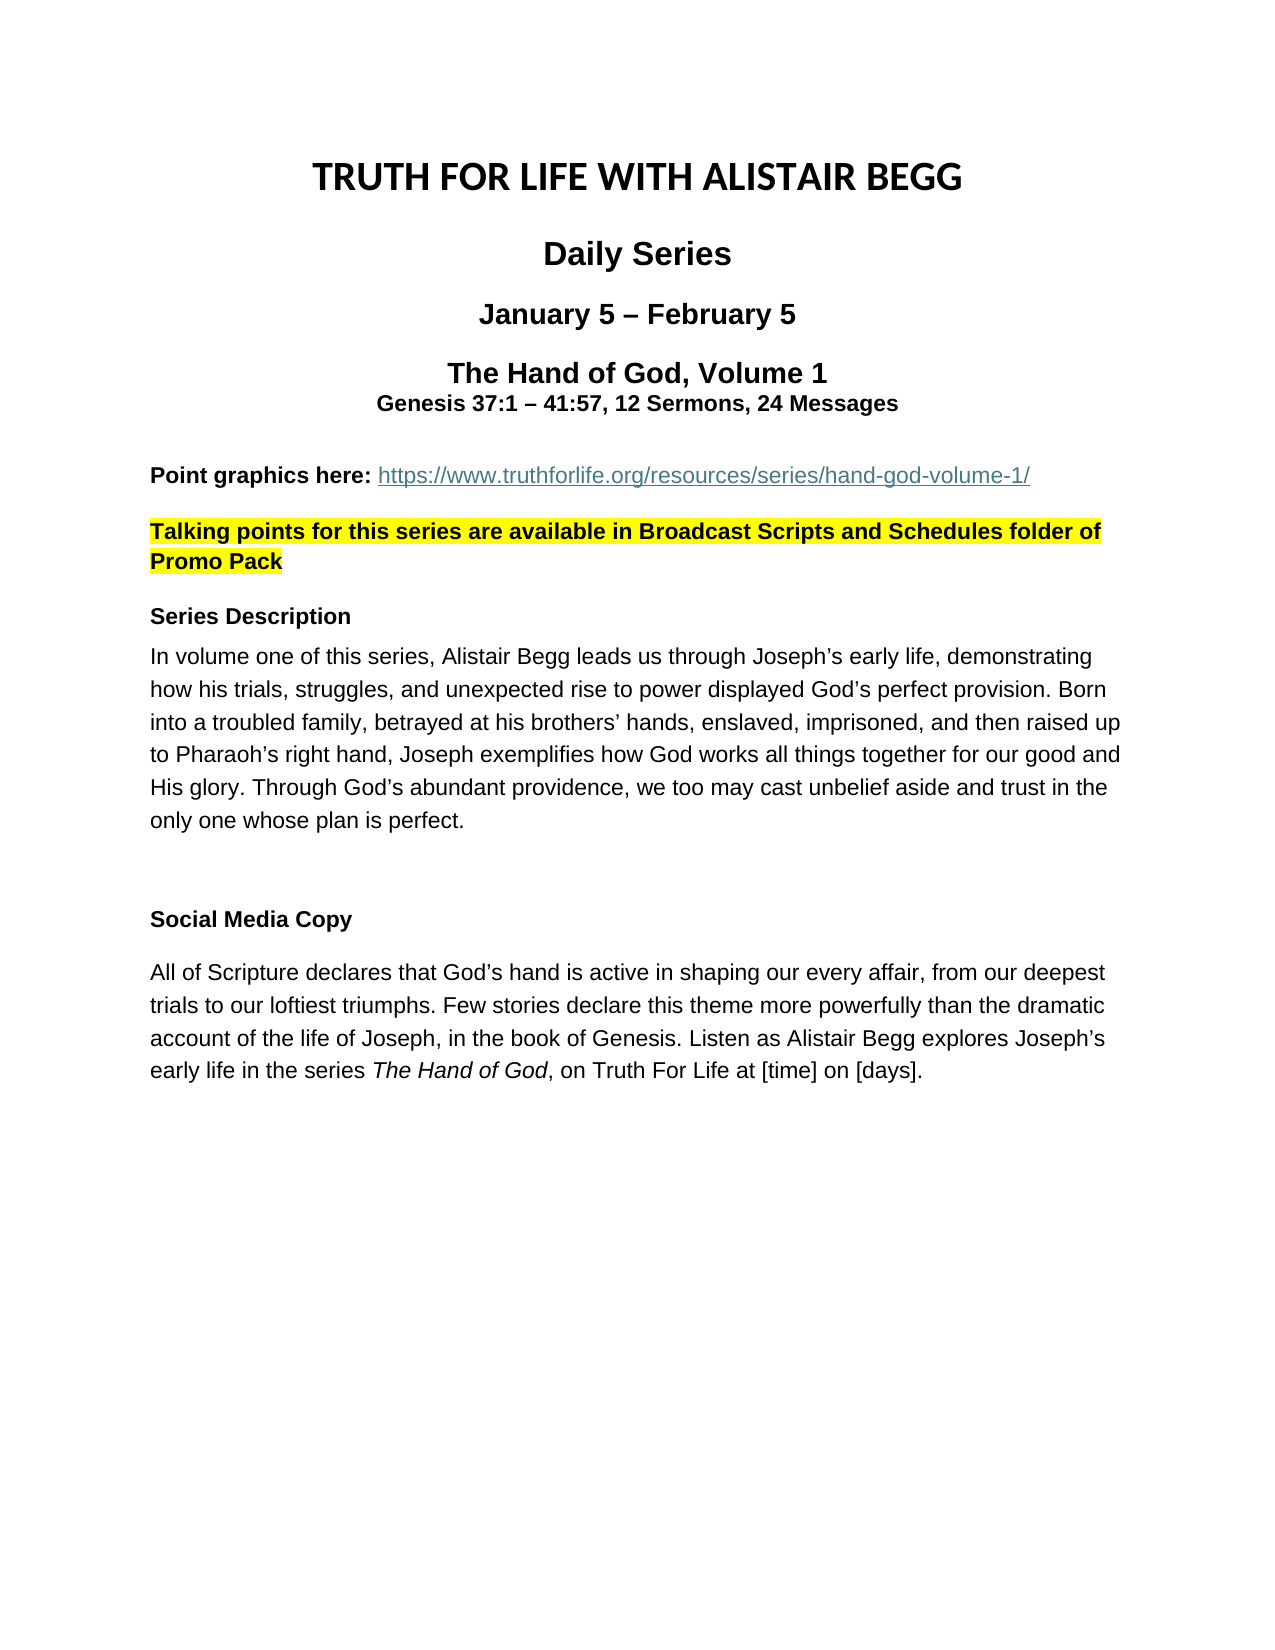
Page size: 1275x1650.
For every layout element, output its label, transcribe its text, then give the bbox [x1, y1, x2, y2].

text The Hand of God, Volume 1 [150, 356, 1125, 389]
text All of Scripture declares that God’s hand is active in shaping our every affair, from our deepest trials to our loftiest triumphs. Few stories declare this theme more powerfully than the dramatic account of the life of Joseph, in the book of Genesis. Listen as Alistair Begg explores Joseph’s early life in the series The Hand of God, on Truth For Life at [time] on [days]. [150, 959, 1125, 1084]
text Point graphics here: https://www.truthforlife.org/resources/series/hand-god-volume-1/ [150, 462, 1125, 489]
text Talking points for this series are available in Broadcast Scripts and Schedules folder of Promo Pack [150, 518, 1125, 574]
text In volume one of this series, Alistair Begg leads us through Joseph’s early life, demonstrating how his trials, struggles, and unexpected rise to power displayed God’s perfect provision. Born into a troubled family, betrayed at his brothers’ hands, enslaved, imprisoned, and then raised up to Pharaoh’s right hand, Joseph exemplifies how God works all things together for our good and His glory. Through God’s abundant providence, we too may cast unbelief aside and trust in the only one whose plan is perfect. [150, 643, 1125, 833]
text Genesis 37:1 – 41:57, 12 Sermons, 24 Messages [150, 389, 1125, 416]
text TRUTH FOR LIFE WITH ALISTAIR BEGG [150, 150, 1125, 201]
text Daily Series [150, 234, 1125, 272]
text Social Media Copy [150, 906, 1125, 932]
text January 5 – February 5 [150, 297, 1125, 331]
text Series Description [150, 603, 1125, 629]
